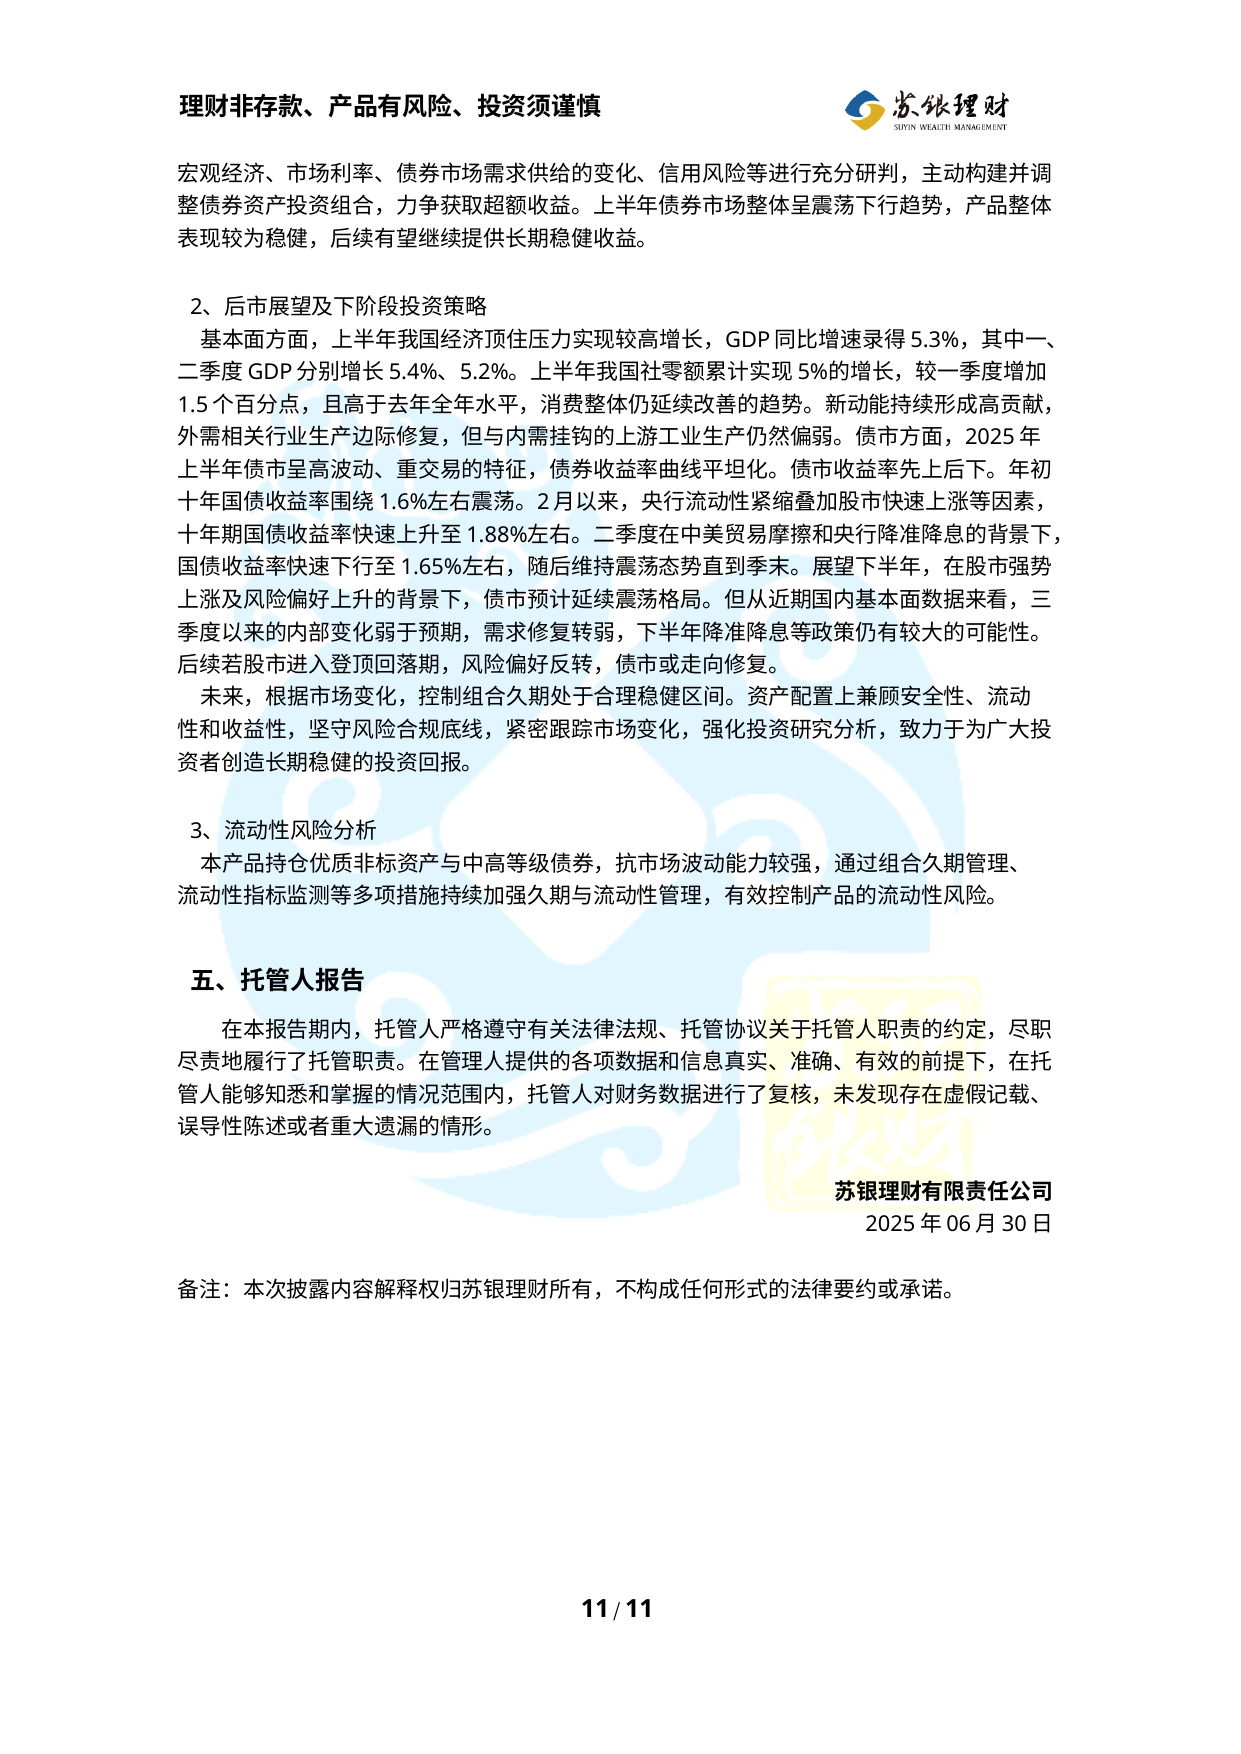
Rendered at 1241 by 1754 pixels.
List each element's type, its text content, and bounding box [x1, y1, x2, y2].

text 基本面方面，上半年我国经济顶住压力实现较高增长，GDP同比增速录得5.3%，其中一、二季度GDP分别增长5.4%、5.2%。上半年我国社零额累计实现5%的增长，较一季度增加1.5个百分点，且高于去年全年水平，消费整体仍延续改善的趋势。新动能持续形成高贡献，外需相关行业生产边际修复，但与内需挂钩的上游工业生产仍然偏弱。债市方面，2025年上半年债市呈高波动、重交易的特征，债券收益率曲线平坦化。债市收益率先上后下。年初十年国债收益率围绕1.6%左右震荡。2月以来，央行流动性紧缩叠加股市快速上涨等因素，十年期国债收益率快速上升至1.88%左右。二季度在中美贸易摩擦和央行降准降息的背景下，国债收益率快速下行至1.65%左右，随后维持震荡态势直到季末。展望下半年，在股市强势上涨及风险偏好上升的背景下，债市预计延续震荡格局。但从近期国内基本面数据来看，三季度以来的内部变化弱于预期，需求修复转弱，下半年降准降息等政策仍有较大的可能性。后续若股市进入登顶回落期，风险偏好反转，债市或走向修复。 未来，根据市场变化，控制组合久期处于合理稳健区间。资产配置上兼顾安全性、流动性和收益性，坚守风险合规底线，紧密跟踪市场变化，强化投资研究分析，致力于为广大投资者创造长期稳健的投资回报。 [177, 322, 1053, 777]
text 备注：本次披露内容解释权归苏银理财所有，不构成任何形式的法律要约或承诺。 [177, 1271, 1053, 1304]
text 苏银理财有限责任公司 [177, 1174, 1053, 1206]
text 2025年06月30日 [177, 1206, 1053, 1239]
subtitle 五、托管人报告 [190, 946, 1053, 1011]
text 本产品持仓优质非标资产与中高等级债券，抗市场波动能力较强，通过组合久期管理、流动性指标监测等多项措施持续加强久期与流动性管理，有效控制产品的流动性风险。 [177, 845, 1053, 910]
text 在本报告期内，托管人严格遵守有关法律法规、托管协议关于托管人职责的约定，尽职尽责地履行了托管职责。在管理人提供的各项数据和信息真实、准确、有效的前提下，在托管人能够知悉和掌握的情况范围内，托管人对财务数据进行了复核，未发现存在虚假记载、误导性陈述或者重大遗漏的情形。 [177, 1011, 1053, 1141]
subtitle 2、后市展望及下阶段投资策略 [190, 289, 1053, 322]
picture [820, 72, 1039, 143]
text 本理财产品以固收类资产和非标资产为主，主要配置优质非标与中高等级债券，通过对宏观经济、市场利率、债券市场需求供给的变化、信用风险等进行充分研判，主动构建并调整债券资产投资组合，力争获取超额收益。上半年债券市场整体呈震荡下行趋势，产品整体表现较为稳健，后续有望继续提供长期稳健收益。 [177, 156, 1053, 253]
subtitle 3、流动性风险分析 [190, 813, 1053, 845]
